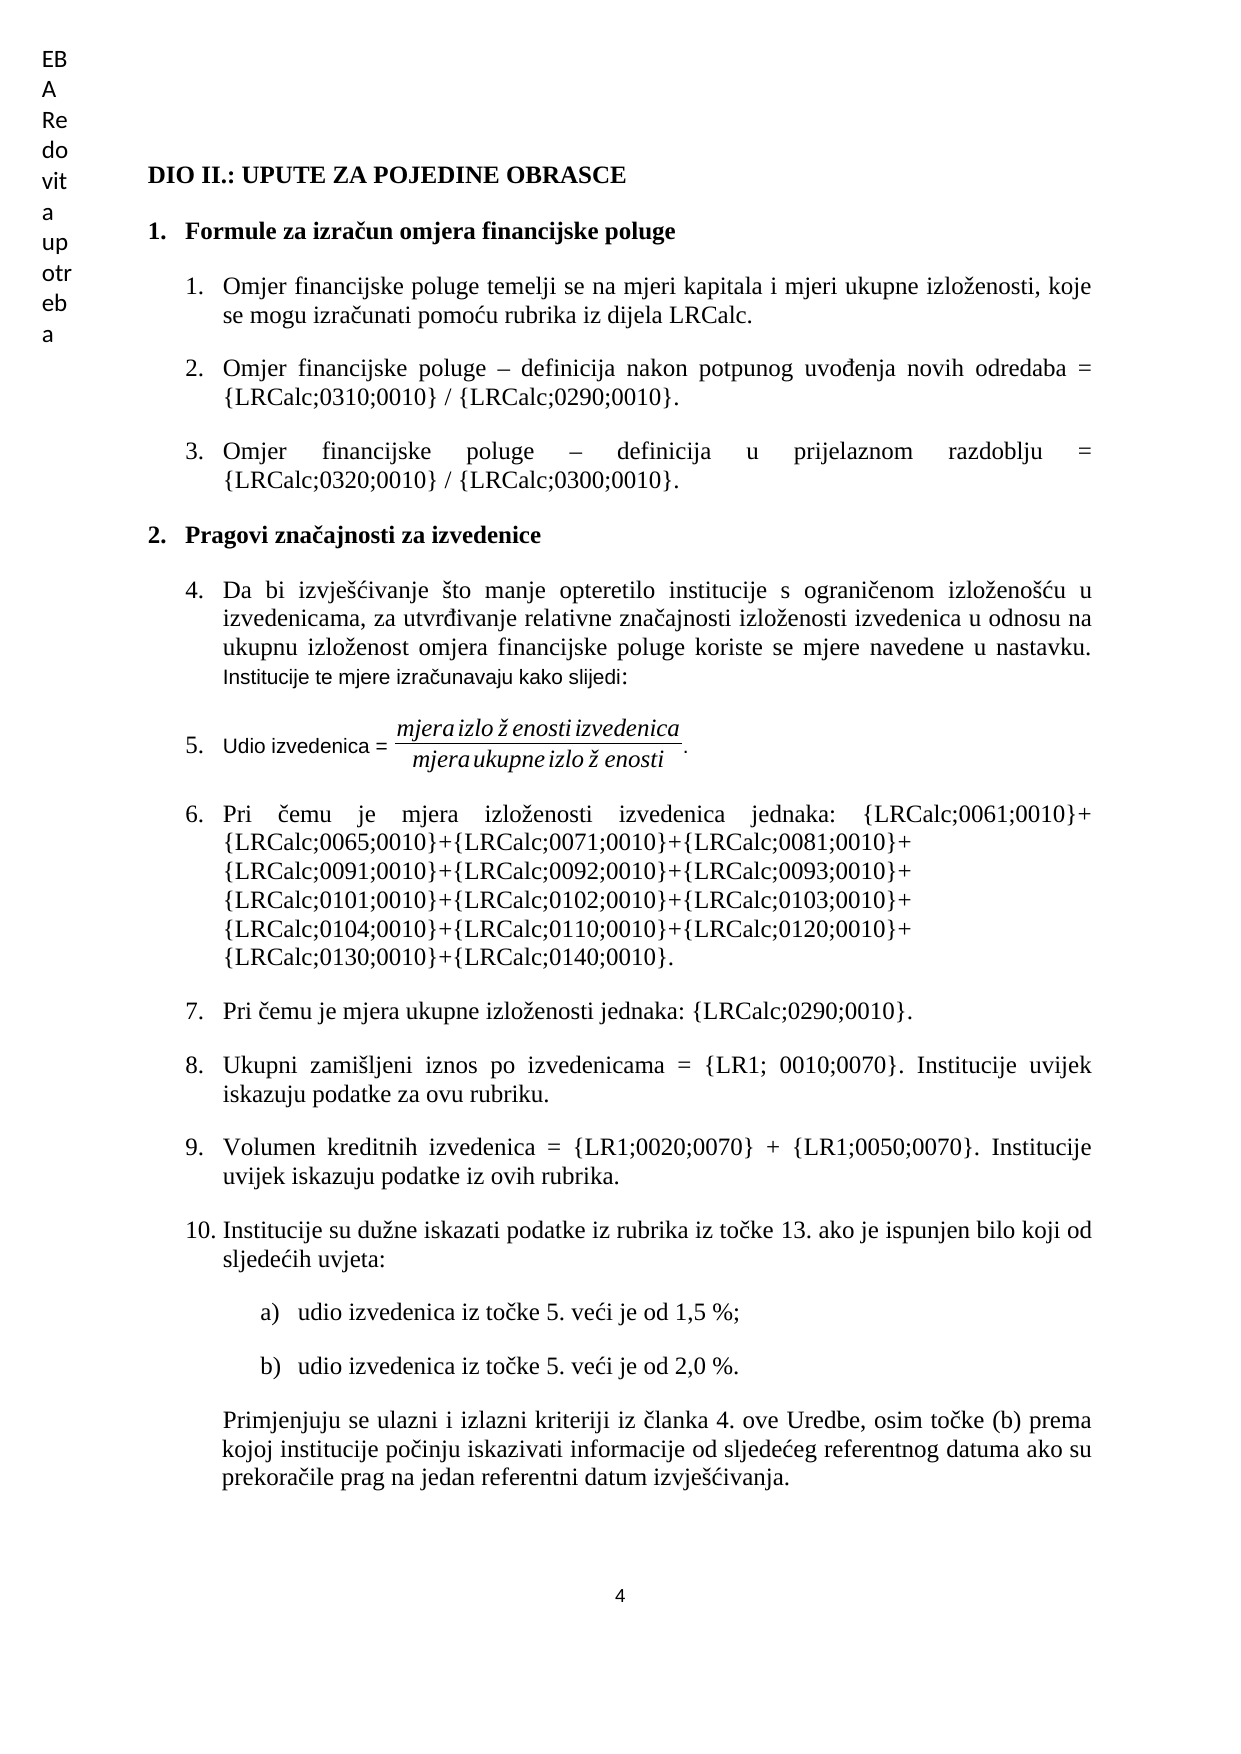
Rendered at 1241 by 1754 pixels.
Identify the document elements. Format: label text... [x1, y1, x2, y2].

text 2. Omjer financijske poluge – definicija nakon potpunog uvođenja novih odredaba = {LRCalc;0310;0010} / {LRCalc;0290;0010}. [185, 353, 1092, 411]
text 9. Volumen kreditnih izvedenica = {LR1;0020;0070} + {LR1;0050;0070}. Institucije uvijek iskazuju podatke iz ovih rubrika. [185, 1132, 1092, 1190]
list Primjenjuju se ulazni i izlazni kriteriji iz članka 4. ove Uredbe, osim točke (b) prema kojoj institucije počinju iskazivati informacije od sljedećeg referentnog datuma ako su prekoračile prag na jedan referentni datum izvješćivanja. [222, 1405, 1092, 1491]
text 2. Pragovi značajnosti za izvedenice [148, 518, 1092, 550]
text 5. Udio izvedenica = . [185, 715, 1092, 774]
text DIO II.: UPUTE ZA POJEDINE OBRASCE [148, 158, 1092, 190]
text 10. Institucije su dužne iskazati podatke iz rubrika iz točke 13. ako je ispunjen bilo koji od sljedećih uvjeta: [185, 1215, 1092, 1272]
text 8. Ukupni zamišljeni iznos po izvedenicama = {LR1; 0010;0070}. Institucije uvijek iskazuju podatke za ovu rubriku. [185, 1050, 1092, 1107]
text 7. Pri čemu je mjera ukupne izloženosti jednaka: {LRCalc;0290;0010}. [185, 996, 1092, 1025]
text 4. Da bi izvješćivanje što manje opteretilo institucije s ograničenom izloženošću u izvedenicama, za utvrđivanje relativne značajnosti izloženosti izvedenica u odnosu na ukupnu izloženost omjera financijske poluge koriste se mjere navedene u nastavku. Institucije te mjere izračunavaju kako slijedi: [185, 575, 1092, 690]
text 6. Pri čemu je mjera izloženosti izvedenica jednaka: {LRCalc;0061;0010}+{LRCalc;0065;0010}+{LRCalc;0071;0010}+{LRCalc;0081;0010}+{LRCalc;0091;0010}+{LRCalc;0092;0010}+{LRCalc;0093;0010}+{LRCalc;0101;0010}+{LRCalc;0102;0010}+{LRCalc;0103;0010}+{LRCalc;0104;0010}+{LRCalc;0110;0010}+{LRCalc;0120;0010}+{LRCalc;0130;0010}+{LRCalc;0140;0010}. [185, 799, 1092, 971]
text 1. Formule za izračun omjera financijske poluge [148, 215, 1092, 246]
text 1. Omjer financijske poluge temelji se na mjeri kapitala i mjeri ukupne izloženosti, koje se mogu izračunati pomoću rubrika iz dijela LRCalc. [185, 271, 1092, 328]
list udio izvedenica iz točke 5. veći je od 1,5 %; [260, 1297, 1092, 1326]
list udio izvedenica iz točke 5. veći je od 2,0 %. [260, 1351, 1092, 1380]
text 3. Omjer financijske poluge – definicija u prijelaznom razdoblju = {LRCalc;0320;0010} / {LRCalc;0300;0010}. [185, 436, 1092, 493]
